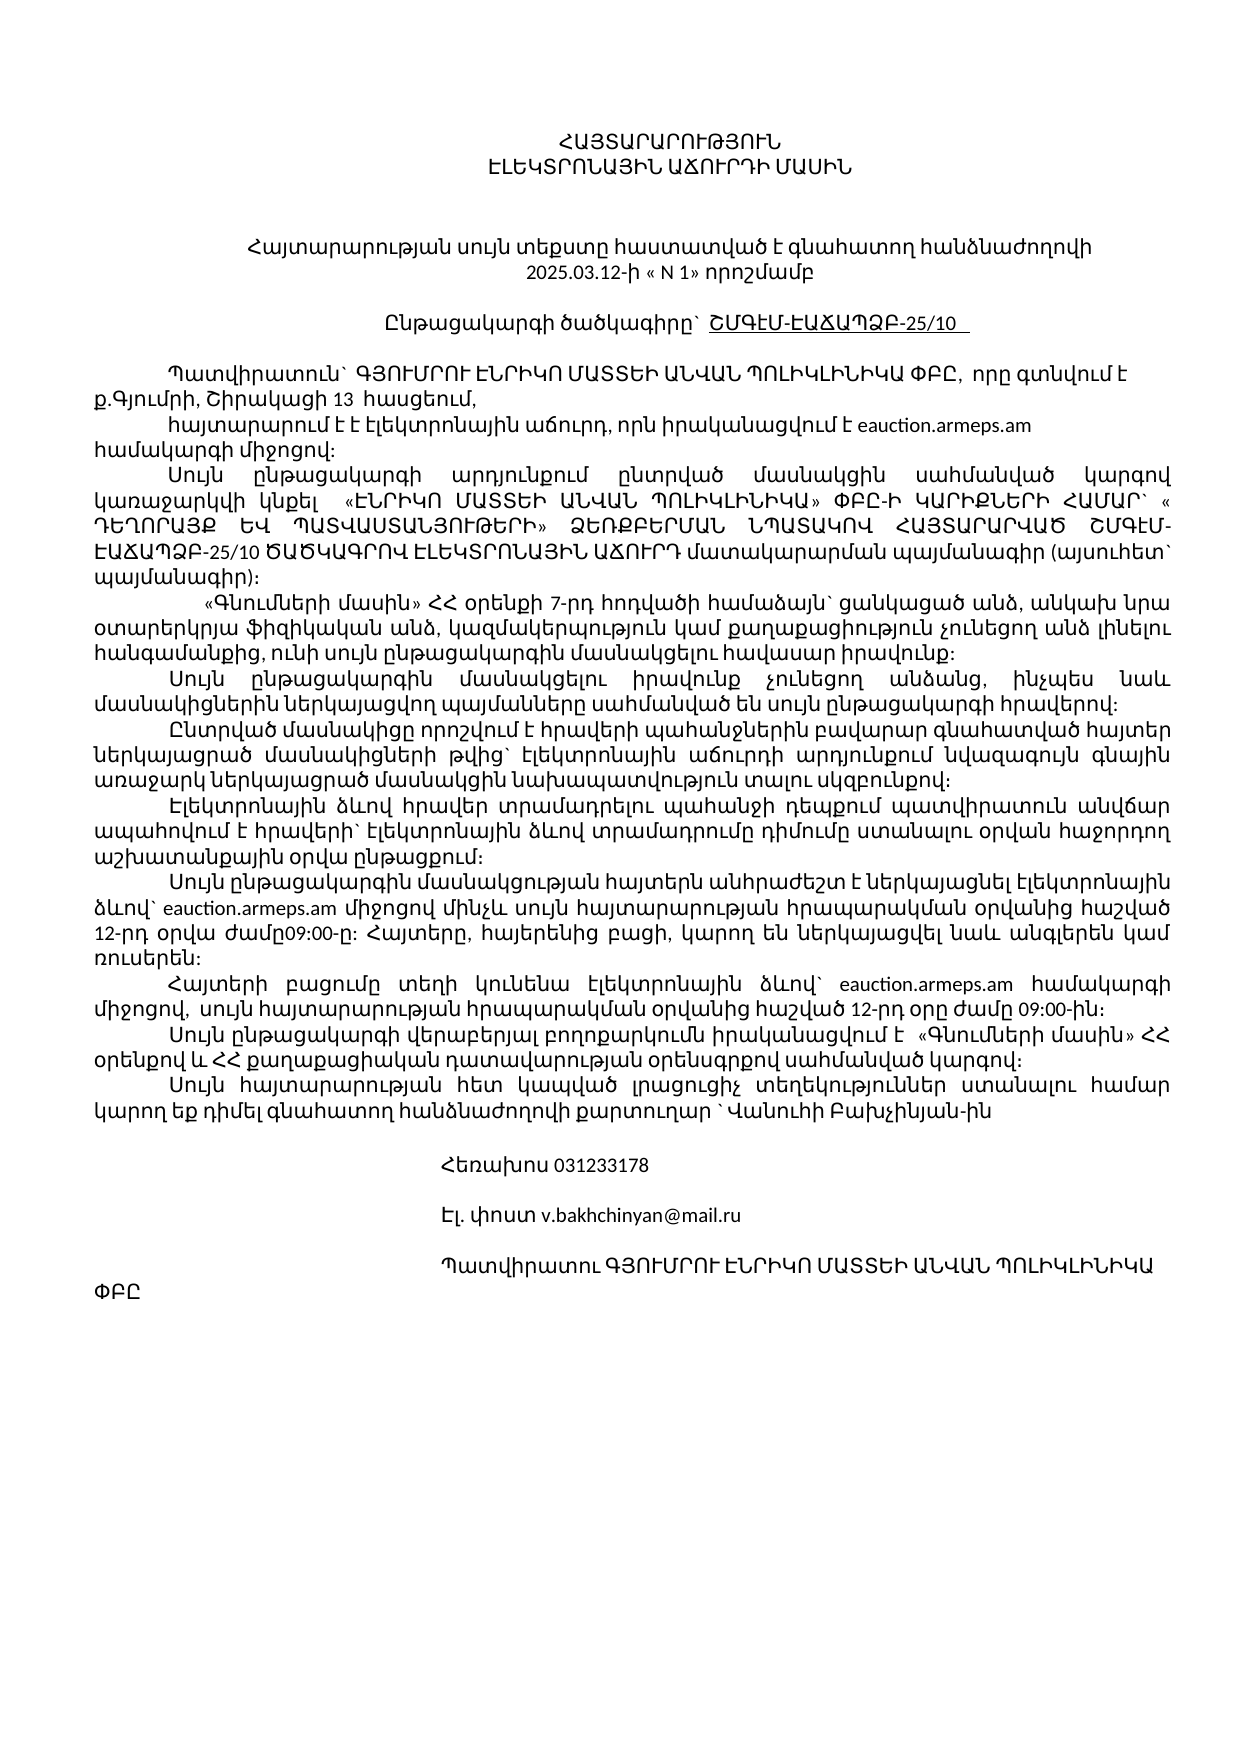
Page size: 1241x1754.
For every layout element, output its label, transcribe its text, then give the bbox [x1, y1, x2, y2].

text Ընթացակարգի ծածկագիրը` ՇՄԳէՄ-ԷԱՃԱՊՁԲ-25/10 [94, 310, 1171, 336]
text Սույն ընթացակարգի վերաբերյալ բողոքարկումն իրականացվում է «Գնումների մասին» ՀՀ օրենքով և ՀՀ քաղաքացիական դատավարության օրենսգրքով սահմանված կարգով։ [94, 1022, 1171, 1073]
text Պատվիրատու ԳՅՈՒՄՐՈՒ ԷՆՐԻԿՈ ՄԱՏՏԵԻ ԱՆՎԱՆ ՊՈԼԻԿԼԻՆԻԿԱ ՓԲԸ [94, 1253, 1171, 1304]
text Ընտրված մասնակիցը որոշվում է հրավերի պահանջներին բավարար գնահատված հայտեր ներկայացրած մասնակիցների թվից` էլեկտրոնային աճուրդի արդյունքում նվազագույն գնային առաջարկ ներկայացրած մասնակցին նախապատվություն տալու սկզբունքով։ [94, 717, 1171, 793]
text Հայտարարության սույն տեքստը հաստատված է գնահատող հանձնաժողովի [94, 234, 1171, 259]
text «Գնումների մասին» ՀՀ օրենքի 7-րդ հոդվածի համաձայն` ցանկացած անձ, անկախ նրա օտարերկրյա ֆիզիկական անձ, կազմակերպություն կամ քաղաքացիություն չունեցող անձ լինելու հանգամանքից, ունի սույն ընթացակարգին մասնակցելու հավասար իրավունք: [94, 590, 1171, 666]
text Էլեկտրոնային ձևով հրավեր տրամադրելու պահանջի դեպքում պատվիրատուն անվճար ապահովում է հրավերի` էլեկտրոնային ձևով տրամադրումը դիմումը ստանալու օրվան հաջորդող աշխատանքային օրվա ընթացքում։ [94, 793, 1171, 869]
text հայտարարում է է էլեկտրոնային աճուրդ, որն իրականացվում է eauction.armeps.am համակարգի միջոցով: [94, 412, 1171, 463]
text 2025.03.12 -ի « N 1» որոշմամբ [94, 259, 1171, 285]
text ՀԱՅՏԱՐԱՐՈՒԹՅՈՒՆ [94, 129, 1171, 154]
text Սույն ընթացակարգին մասնակցելու իրավունք չունեցող անձանց, ինչպես նաև մասնակիցներին ներկայացվող պայմանները սահմանված են սույն ընթացակարգի հրավերով: [94, 666, 1171, 717]
text Սույն ընթացակարգի արդյունքում ընտրված մասնակցին սահմանված կարգով կառաջարկվի կնքել «ԷՆՐԻԿՈ ՄԱՏՏԵԻ ԱՆՎԱՆ ՊՈԼԻԿԼԻՆԻԿԱ» ՓԲԸ-Ի ԿԱՐԻՔՆԵՐԻ ՀԱՄԱՐ` « ԴԵՂՈՐԱՅՔ ԵՎ ՊԱՏՎԱՍՏԱՆՅՈՒԹԵՐԻ» ՁԵՌՔԲԵՐՄԱՆ ՆՊԱՏԱԿՈՎ ՀԱՅՏԱՐԱՐՎԱԾ ՇՄԳէՄ-ԷԱՃԱՊՁԲ-25/10 ԾԱԾԿԱԳՐՈՎ ԷԼԵԿՏՐՈՆԱՅԻՆ ԱՃՈՒՐԴ մատակարարման պայմանագիր (այսուհետ` պայմանագիր)։ [94, 463, 1171, 590]
text ԷԼԵԿՏՐՈՆԱՅԻՆ ԱՃՈՒՐԴԻ ՄԱՍԻՆ [94, 154, 1171, 180]
text Սույն հայտարարության հետ կապված լրացուցիչ տեղեկություններ ստանալու համար կարող եք դիմել գնահատող հանձնաժողովի քարտուղար ` Վանուհի Բախչինյան-ին [94, 1073, 1171, 1123]
text Հեռախոս 031233178 [94, 1152, 1171, 1177]
text Սույն ընթացակարգին մասնակցության հայտերն անհրաժեշտ է ներկայացնել էլեկտրոնային ձևով` eauction.armeps.am միջոցով մինչև սույն հայտարարության հրապարակման օրվանից հաշված 12-րդ օրվա ժամը09:00-ը: Հայտերը, հայերենից բացի, կարող են ներկայացվել նաև անգլերեն կամ ռուսերեն: [94, 869, 1171, 971]
text Էլ. փոստ v.bakhchinyan@mail.ru [94, 1203, 1171, 1228]
text Պատվիրատուն` ԳՅՈՒՄՐՈՒ ԷՆՐԻԿՈ ՄԱՏՏԵԻ ԱՆՎԱՆ ՊՈԼԻԿԼԻՆԻԿԱ ՓԲԸ, որը գտնվում է ք.Գյումրի, Շիրակացի 13 հասցեում, [94, 361, 1171, 412]
text Հայտերի բացումը տեղի կունենա էլեկտրոնային ձևով` eauction.armeps.am համակարգի միջոցով, սույն հայտարարության հրապարակման օրվանից հաշված 12-րդ օրը ժամը 09:00-ին։ [94, 971, 1171, 1022]
